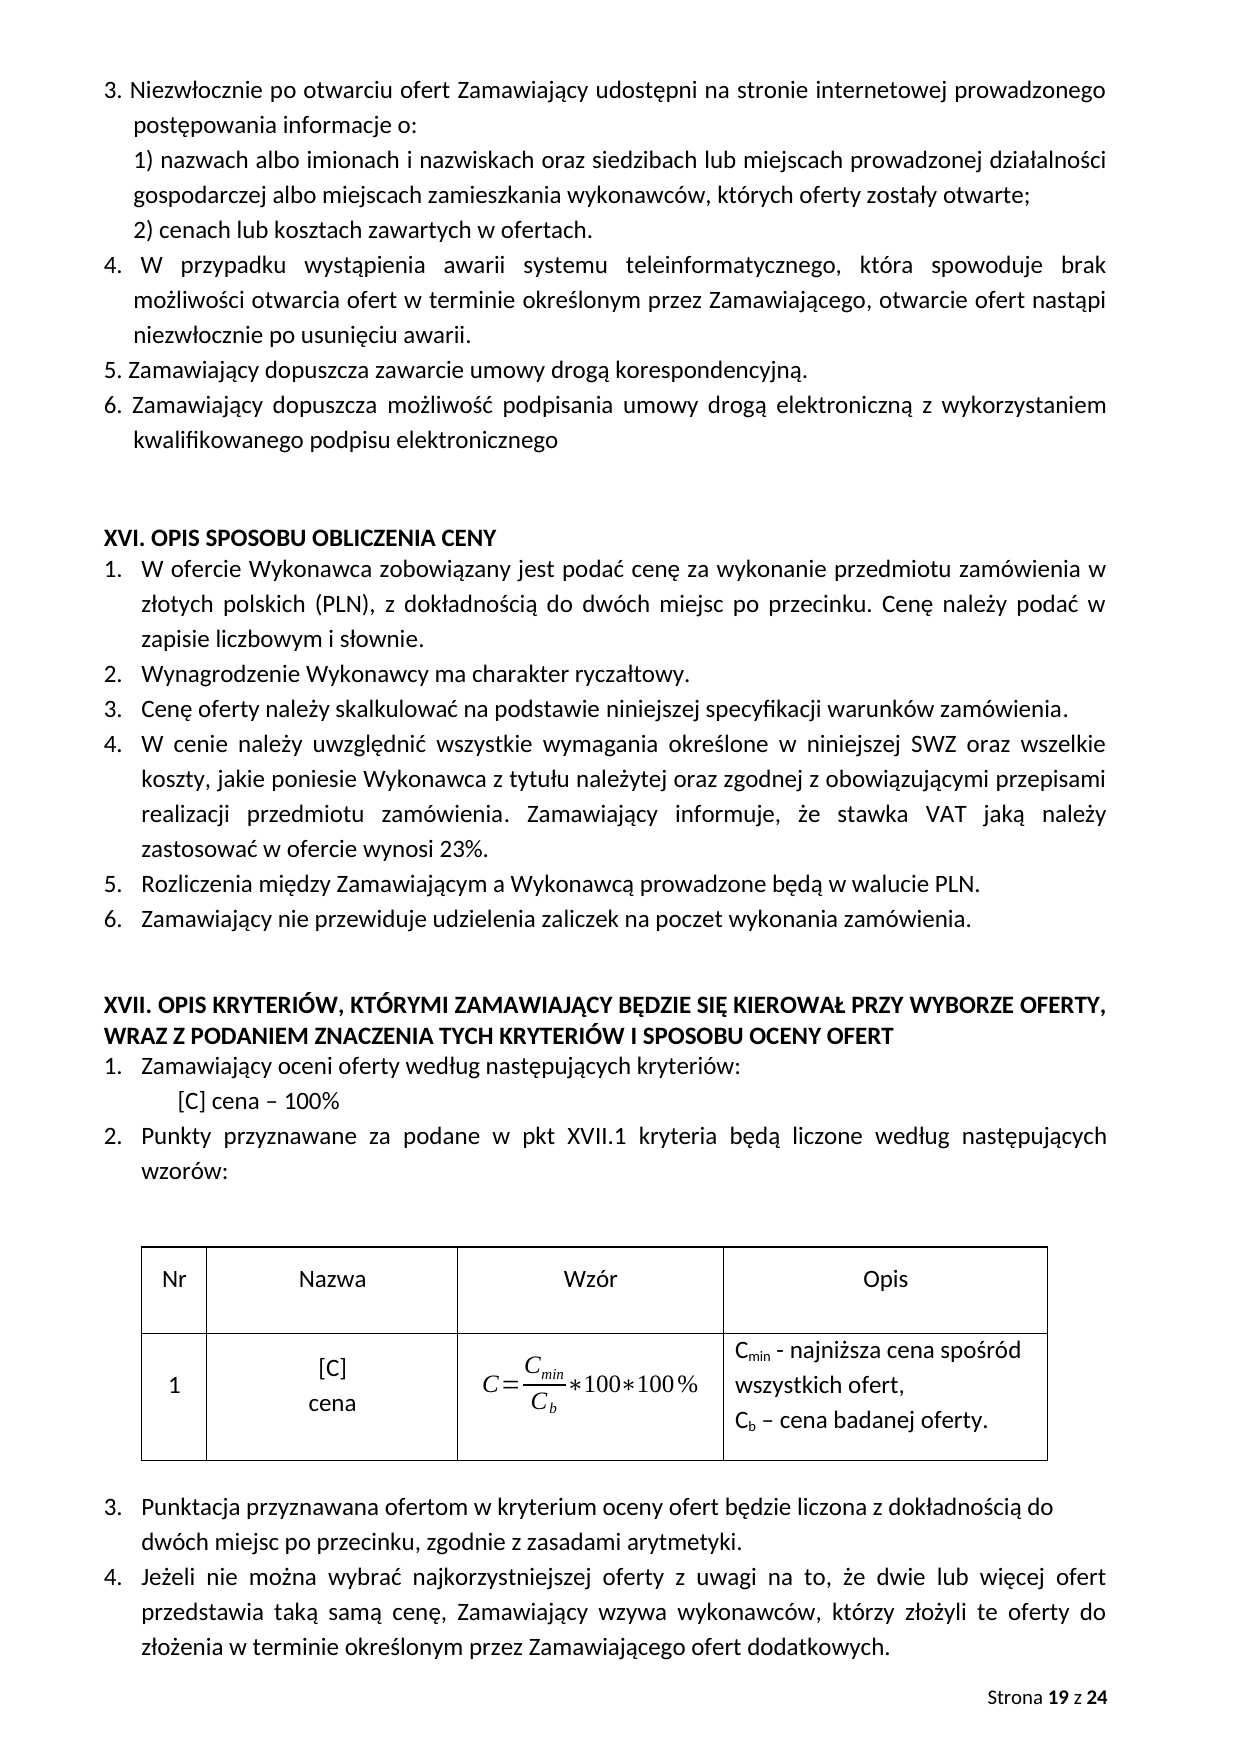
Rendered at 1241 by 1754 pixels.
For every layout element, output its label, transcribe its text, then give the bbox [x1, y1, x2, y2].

table_header Nr [142, 1418, 206, 1504]
text 6. Zamawiający dopuszcza możliwość podpisania umowy drogą elektroniczną z wykorzystaniem kwalifikowanego podpisu elektronicznego [103, 559, 1107, 625]
table_cell [458, 1505, 723, 1630]
list [C] cena – 100% [177, 1256, 1107, 1287]
list Cenę oferty należy skalkulować na podstawie niniejszej specyfikacji warunków zamówienia. [103, 864, 1107, 894]
text XVII. OPIS KRYTERIÓW, KTÓRYMI ZAMAWIAJĄCY BĘDZIE SIĘ KIEROWAŁ PRZY WYBORZE OFERTY, WRAZ Z PODANIEM ZNACZENIA TYCH KRYTERIÓW I SPOSOBU OCENY OFERT [103, 1160, 1107, 1221]
list Punkty przyznawane za podane w pkt XVII.1 kryteria będą liczone według następujących wzorów: [103, 1291, 1107, 1357]
list Rozliczenia między Zamawiającym a Wykonawcą prowadzone będą w walucie PLN. [103, 1039, 1107, 1069]
text XV. MIEJSCE ORAZ TERMIN SKŁADANIA I OTWARCIA OFERT [103, 109, 1107, 139]
list W ofercie Wykonawca zobowiązany jest podać cenę za wykonanie przedmiotu zamówienia w złotych polskich (PLN), z dokładnością do dwóch miejsc po przecinku. Cenę należy podać w zapisie liczbowym i słownie. [103, 724, 1107, 824]
table_header Wzór [458, 1418, 723, 1504]
text 5. Zamawiający dopuszcza zawarcie umowy drogą korespondencyjną. [103, 524, 1107, 555]
list Termin składania ofert upływa w dniu 23.12.2024 roku do godz. 9:00. Otwarcie ofert nastąpi w dniu 23.12.2024 r. o godz. 09:15 [110, 139, 1107, 205]
text 1) nazwach albo imionach i nazwiskach oraz siedzibach lub miejscach prowadzonej działalności gospodarczej albo miejscach zamieszkania wykonawców, których oferty zostały otwarte; [133, 314, 1107, 380]
table_cell Cmin - najniższa cena spośród wszystkich ofert, Cb – cena badanej oferty. [724, 1505, 1047, 1630]
text 2) cenach lub kosztach zawartych w ofertach. [103, 384, 1107, 415]
table_header Nazwa [207, 1418, 457, 1504]
list Do oferty należy dołączyć wszystkie wymagane w SWZ dokumenty. [110, 209, 1107, 240]
list Zamawiający oceni oferty według następujących kryteriów: [103, 1221, 1107, 1252]
list Wynagrodzenie Wykonawcy ma charakter ryczałtowy. [103, 829, 1107, 859]
table_cell [C] cena [207, 1505, 457, 1630]
text XVI. OPIS SPOSOBU OBLICZENIA CENY [103, 693, 1107, 724]
list Zamawiający nie przewiduje udzielenia zaliczek na poczet wykonania zamówienia. [103, 1074, 1107, 1104]
list W cenie należy uwzględnić wszystkie wymagania określone w niniejszej SWZ oraz wszelkie koszty, jakie poniesie Wykonawca z tytułu należytej oraz zgodnej z obowiązującymi przepisami realizacji przedmiotu zamówienia. Zamawiający informuje, że stawka VAT jaką należy zastosować w ofercie wynosi 23%. [103, 899, 1107, 1034]
table_cell 1 [142, 1505, 206, 1630]
text 3. Niezwłocznie po otwarciu ofert Zamawiający udostępni na stronie internetowej prowadzonego postępowania informacje o: [103, 244, 1107, 310]
table_header Opis [724, 1418, 1047, 1504]
text 4. W przypadku wystąpienia awarii systemu teleinformatycznego, która spowoduje brak możliwości otwarcia ofert w terminie określonym przez Zamawiającego, otwarcie ofert nastąpi niezwłocznie po usunięciu awarii. [103, 419, 1107, 520]
